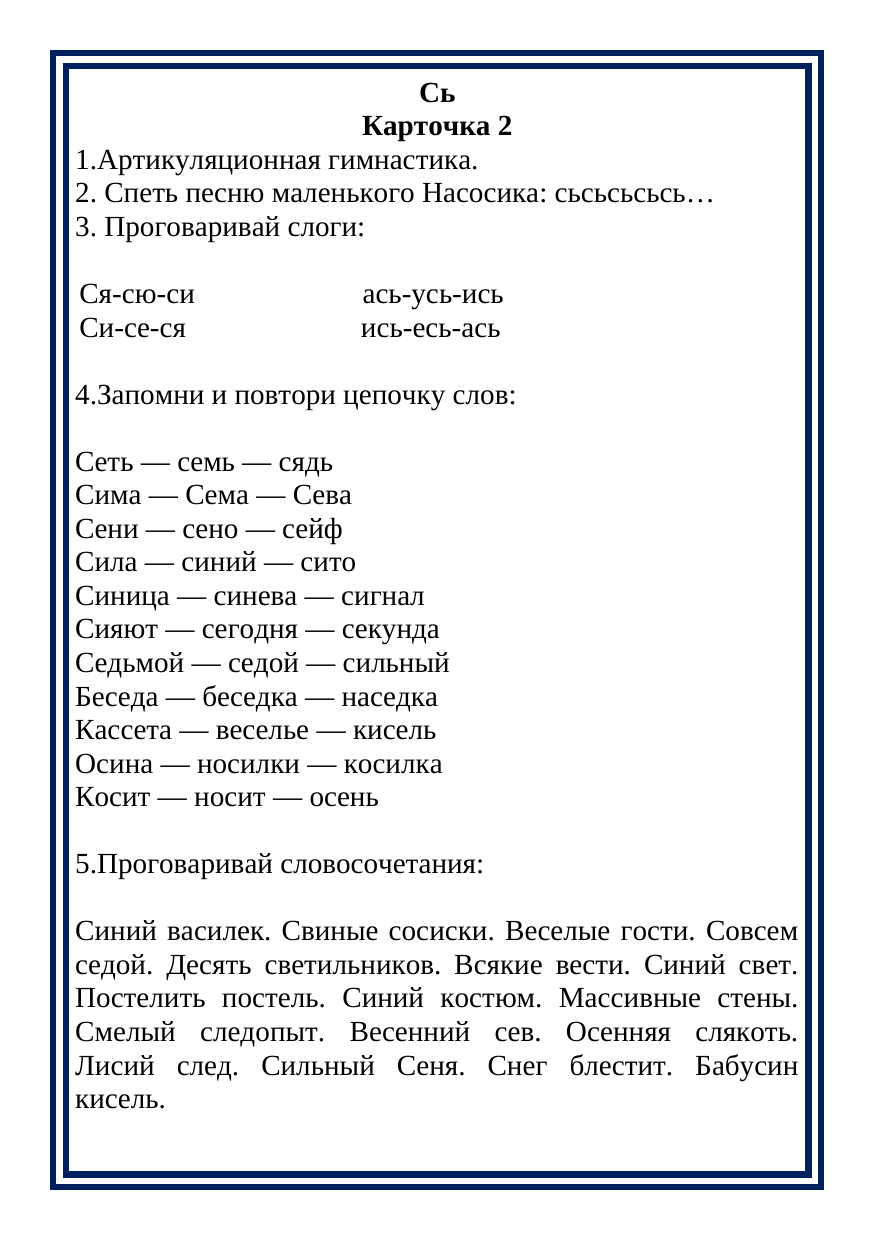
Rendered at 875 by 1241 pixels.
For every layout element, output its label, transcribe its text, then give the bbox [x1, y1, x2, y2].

text 5.Проговаривай словосочетания: [75, 846, 799, 880]
text Косит — носит — осень [75, 779, 799, 813]
text Сеть — семь — сядь [75, 444, 799, 477]
text Синий василек. Свиные сосиски. Веселые гости. Совсем седой. Десять светильников. Всякие вести. Синий свет. Постелить постель. Синий костюм. Массивные стены. Смелый следопыт. Весенний сев. Осенняя слякоть. Лисий след. Сильный Сеня. Снег блестит. Бабусин кисель. [75, 913, 799, 1115]
text 1.Артикуляционная гимнастика. [75, 142, 799, 176]
text Сила — синий — сито [75, 544, 799, 578]
text 4.Запомни и повтори цепочку слов: [75, 377, 799, 410]
text Сияют — сегодня — секунда [75, 612, 799, 645]
text Ся-сю-си ась-усь-ись [79, 276, 799, 310]
text Си-се-ся ись-есь-ась [79, 310, 799, 343]
text Седьмой — седой — сильный [75, 645, 799, 679]
text Синица — синева — сигнал [75, 578, 799, 612]
text 3. Проговаривай слоги: [75, 209, 799, 243]
text Сени — сено — сейф [75, 511, 799, 544]
text Сь [75, 75, 799, 108]
text Осина — носилки — косилка [75, 746, 799, 779]
text Карточка 2 [75, 108, 799, 142]
text Беседа — беседка — наседка [75, 679, 799, 712]
text Кассета — веселье — кисель [75, 712, 799, 746]
text Сима — Сема — Сева [75, 477, 799, 511]
text 2. Спеть песню маленького Насосика: сьсьсьсьсь… [75, 176, 799, 209]
